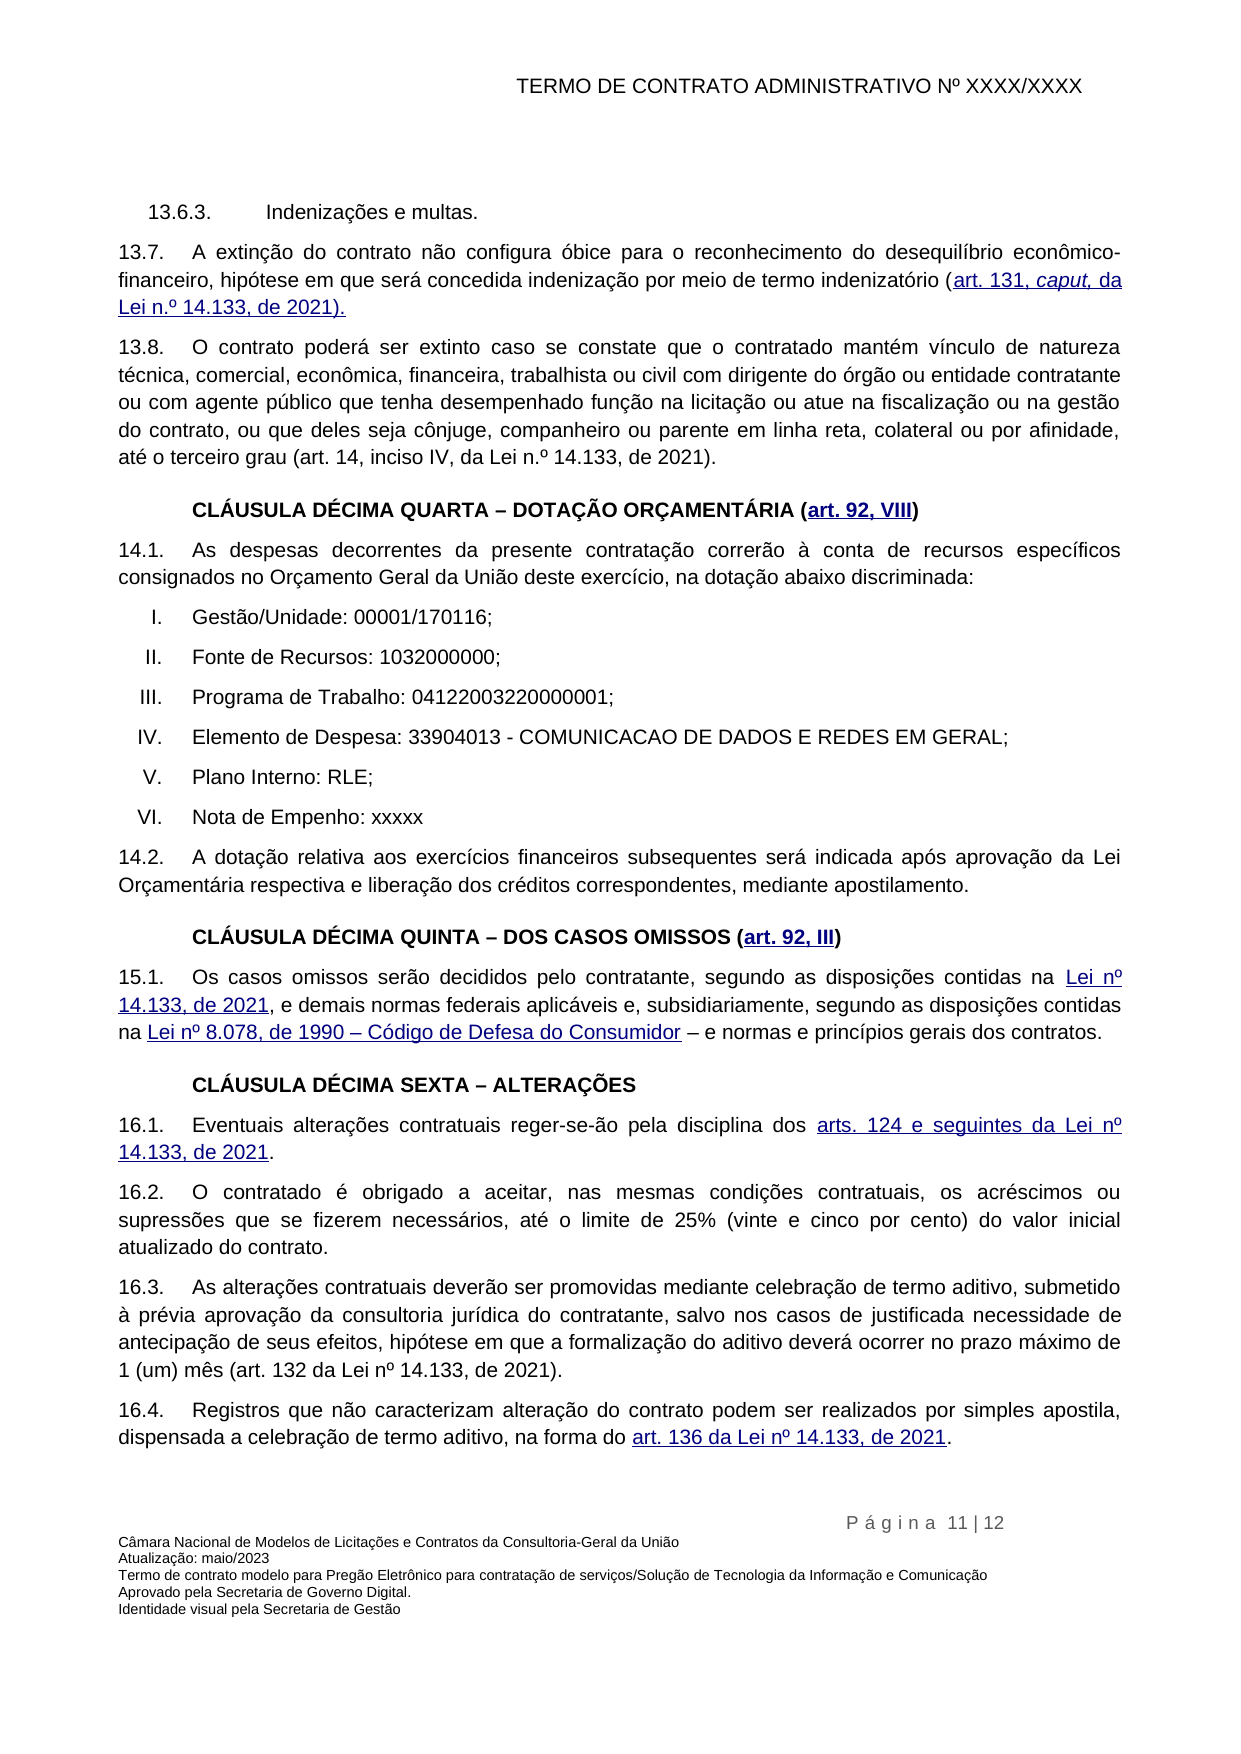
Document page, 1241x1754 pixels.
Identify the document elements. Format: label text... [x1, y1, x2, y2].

text CLÁUSULA DÉCIMA QUARTA – DOTAÇÃO ORÇAMENTÁRIA (art. 92, VIII) [118, 497, 1122, 521]
list Gestão/Unidade: 00001/170116; [162, 605, 1122, 629]
text As despesas decorrentes da presente contratação correrão à conta de recursos específicos consignados no Orçamento Geral da União deste exercício, na dotação abaixo discriminada: [118, 537, 1122, 589]
text Os casos omissos serão decididos pelo contratante, segundo as disposições contidas na Lei nº 14.133, de 2021, e demais normas federais aplicáveis e, subsidiariamente, segundo as disposições contidas na Lei nº 8.078, de 1990 – Código de Defesa do Consumidor – e normas e princípios gerais dos contratos. [118, 965, 1122, 1044]
text O contratado é obrigado a aceitar, nas mesmas condições contratuais, os acréscimos ou supressões que se fizerem necessários, até o limite de 25% (vinte e cinco por cento) do valor inicial atualizado do contrato. [118, 1180, 1122, 1259]
text CLÁUSULA DÉCIMA SEXTA – ALTERAÇÕES [118, 1072, 1122, 1096]
text Indenizações e multas. [148, 200, 1122, 224]
text Eventuais alterações contratuais reger-se-ão pela disciplina dos arts. 124 e seguintes da Lei nº 14.133, de 2021. [118, 1112, 1122, 1164]
list Nota de Empenho: xxxxx [162, 805, 1122, 829]
list Plano Interno: RLE; [162, 765, 1122, 789]
text As alterações contratuais deverão ser promovidas mediante celebração de termo aditivo, submetido à prévia aprovação da consultoria jurídica do contratante, salvo nos casos de justificada necessidade de antecipação de seus efeitos, hipótese em que a formalização do aditivo deverá ocorrer no prazo máximo de 1 (um) mês (art. 132 da Lei nº 14.133, de 2021). [118, 1275, 1122, 1381]
text Registros que não caracterizam alteração do contrato podem ser realizados por simples apostila, dispensada a celebração de termo aditivo, na forma do art. 136 da Lei nº 14.133, de 2021. [118, 1397, 1122, 1449]
list Elemento de Despesa: 33904013 - COMUNICACAO DE DADOS E REDES EM GERAL; [162, 725, 1122, 749]
text A dotação relativa aos exercícios financeiros subsequentes será indicada após aprovação da Lei Orçamentária respectiva e liberação dos créditos correspondentes, mediante apostilamento. [118, 845, 1122, 896]
list Programa de Trabalho: 04122003220000001; [162, 685, 1122, 709]
text O contrato poderá ser extinto caso se constate que o contratado mantém vínculo de natureza técnica, comercial, econômica, financeira, trabalhista ou civil com dirigente do órgão ou entidade contratante ou com agente público que tenha desempenhado função na licitação ou atue na fiscalização ou na gestão do contrato, ou que deles seja cônjuge, companheiro ou parente em linha reta, colateral ou por afinidade, até o terceiro grau (art. 14, inciso IV, da Lei n.º 14.133, de 2021). [118, 335, 1122, 469]
list Fonte de Recursos: 1032000000; [162, 645, 1122, 669]
text CLÁUSULA DÉCIMA QUINTA – DOS CASOS OMISSOS (art. 92, III) [118, 925, 1122, 949]
text A extinção do contrato não configura óbice para o reconhecimento do desequilíbrio econômico-financeiro, hipótese em que será concedida indenização por meio de termo indenizatório (art. 131, caput, da Lei n.º 14.133, de 2021). [118, 240, 1122, 319]
